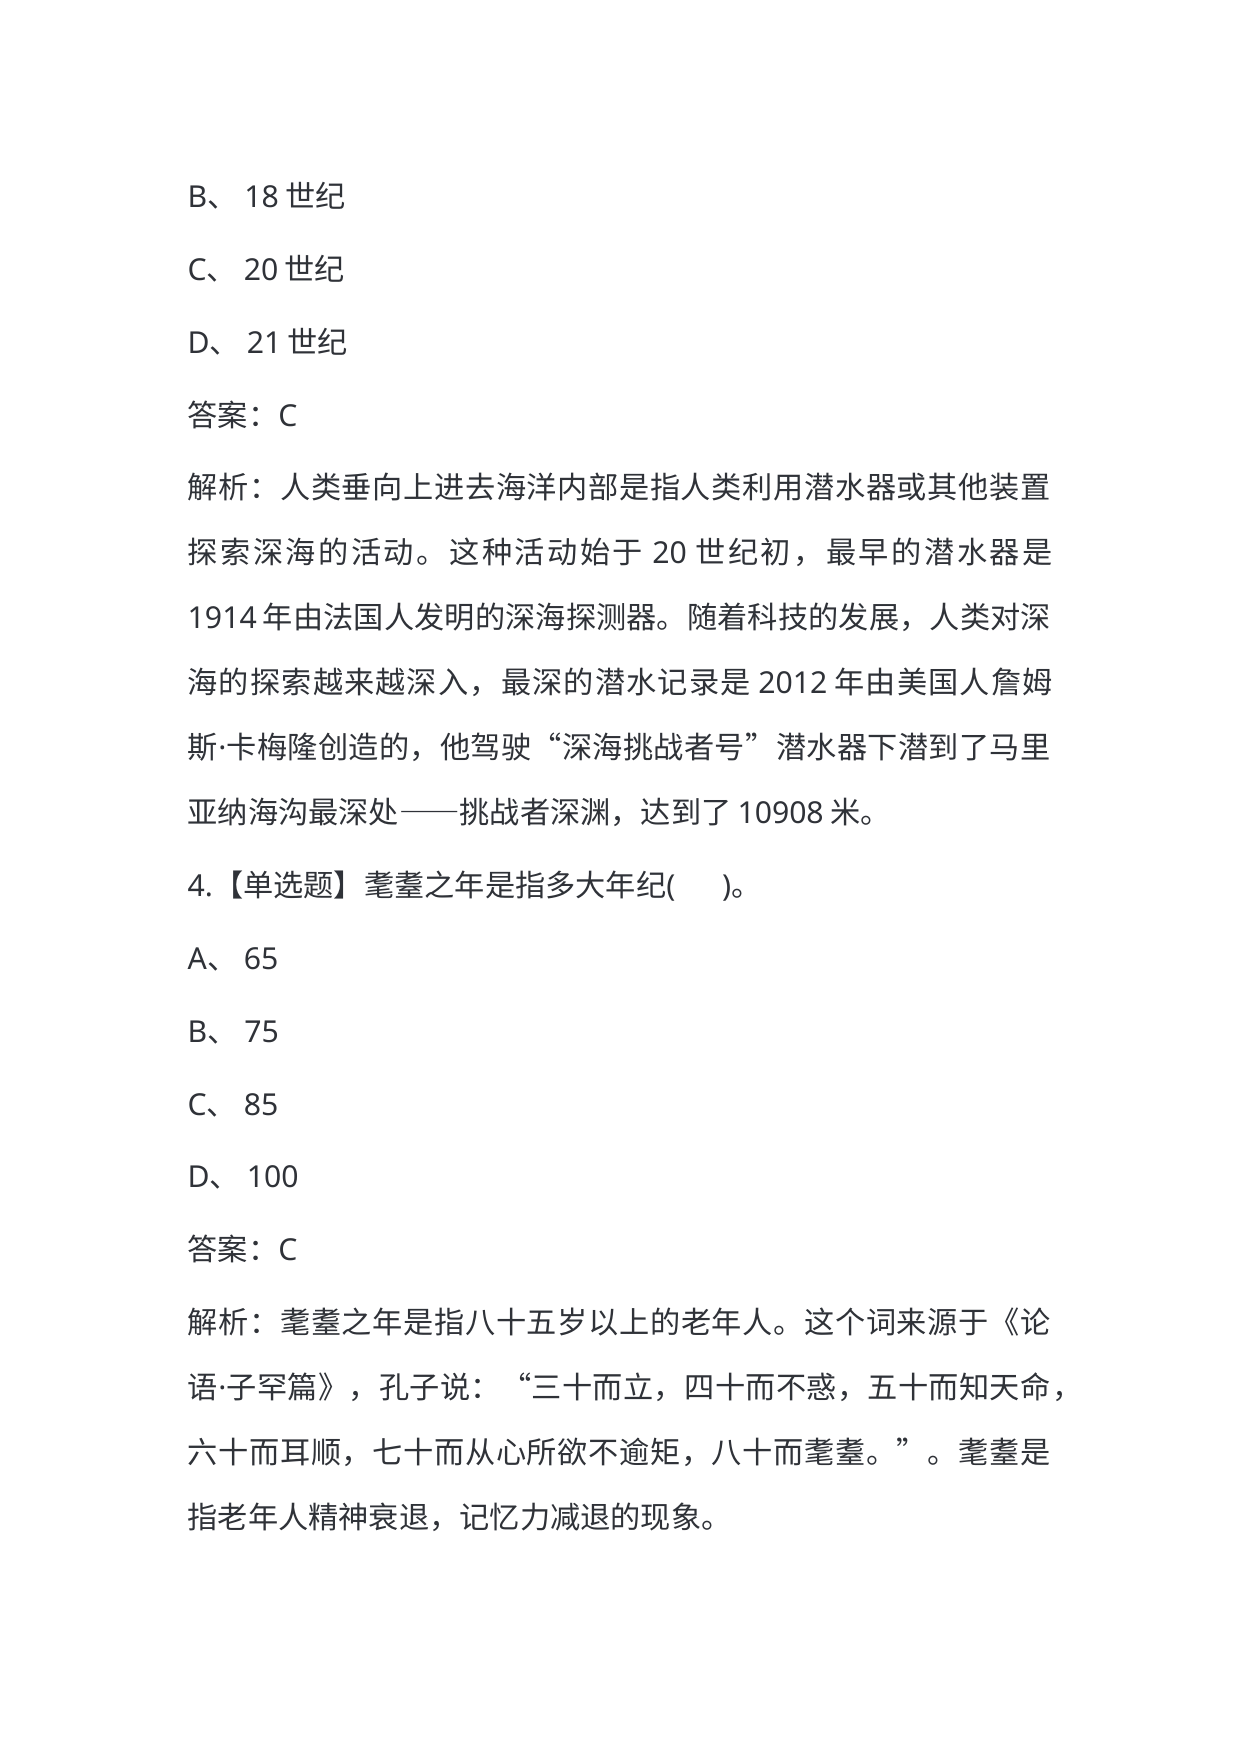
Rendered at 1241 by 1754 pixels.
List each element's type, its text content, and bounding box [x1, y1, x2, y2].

text 答案：C [187, 380, 1053, 445]
text 4.【单选题】耄耋之年是指多大年纪( )。 [187, 851, 1053, 916]
text 答案：C [187, 1215, 1053, 1280]
text 解析：人类垂向上进去海洋内部是指人类利用潜水器或其他装置探索深海的活动。这种活动始于20世纪初，最早的潜水器是1914年由法国人发明的深海探测器。随着科技的发展，人类对深海的探索越来越深入，最深的潜水记录是2012年由美国人詹姆斯·卡梅隆创造的，他驾驶“深海挑战者号”潜水器下潜到了马里亚纳海沟最深处——挑战者深渊，达到了10908米。 [187, 453, 1053, 843]
text A、 65 [187, 924, 1053, 989]
text C、 20世纪 [187, 235, 1053, 300]
text B、 18世纪 [187, 162, 1053, 227]
text D、 100 [187, 1142, 1053, 1207]
text D、 21世纪 [187, 308, 1053, 373]
text 解析：耄耋之年是指八十五岁以上的老年人。这个词来源于《论语·子罕篇》，孔子说：“三十而立，四十而不惑，五十而知天命，六十而耳顺，七十而从心所欲不逾矩，八十而耄耋。”。耄耋是指老年人精神衰退，记忆力减退的现象。 [187, 1288, 1053, 1548]
text C、 85 [187, 1069, 1053, 1134]
text B、 75 [187, 997, 1053, 1062]
